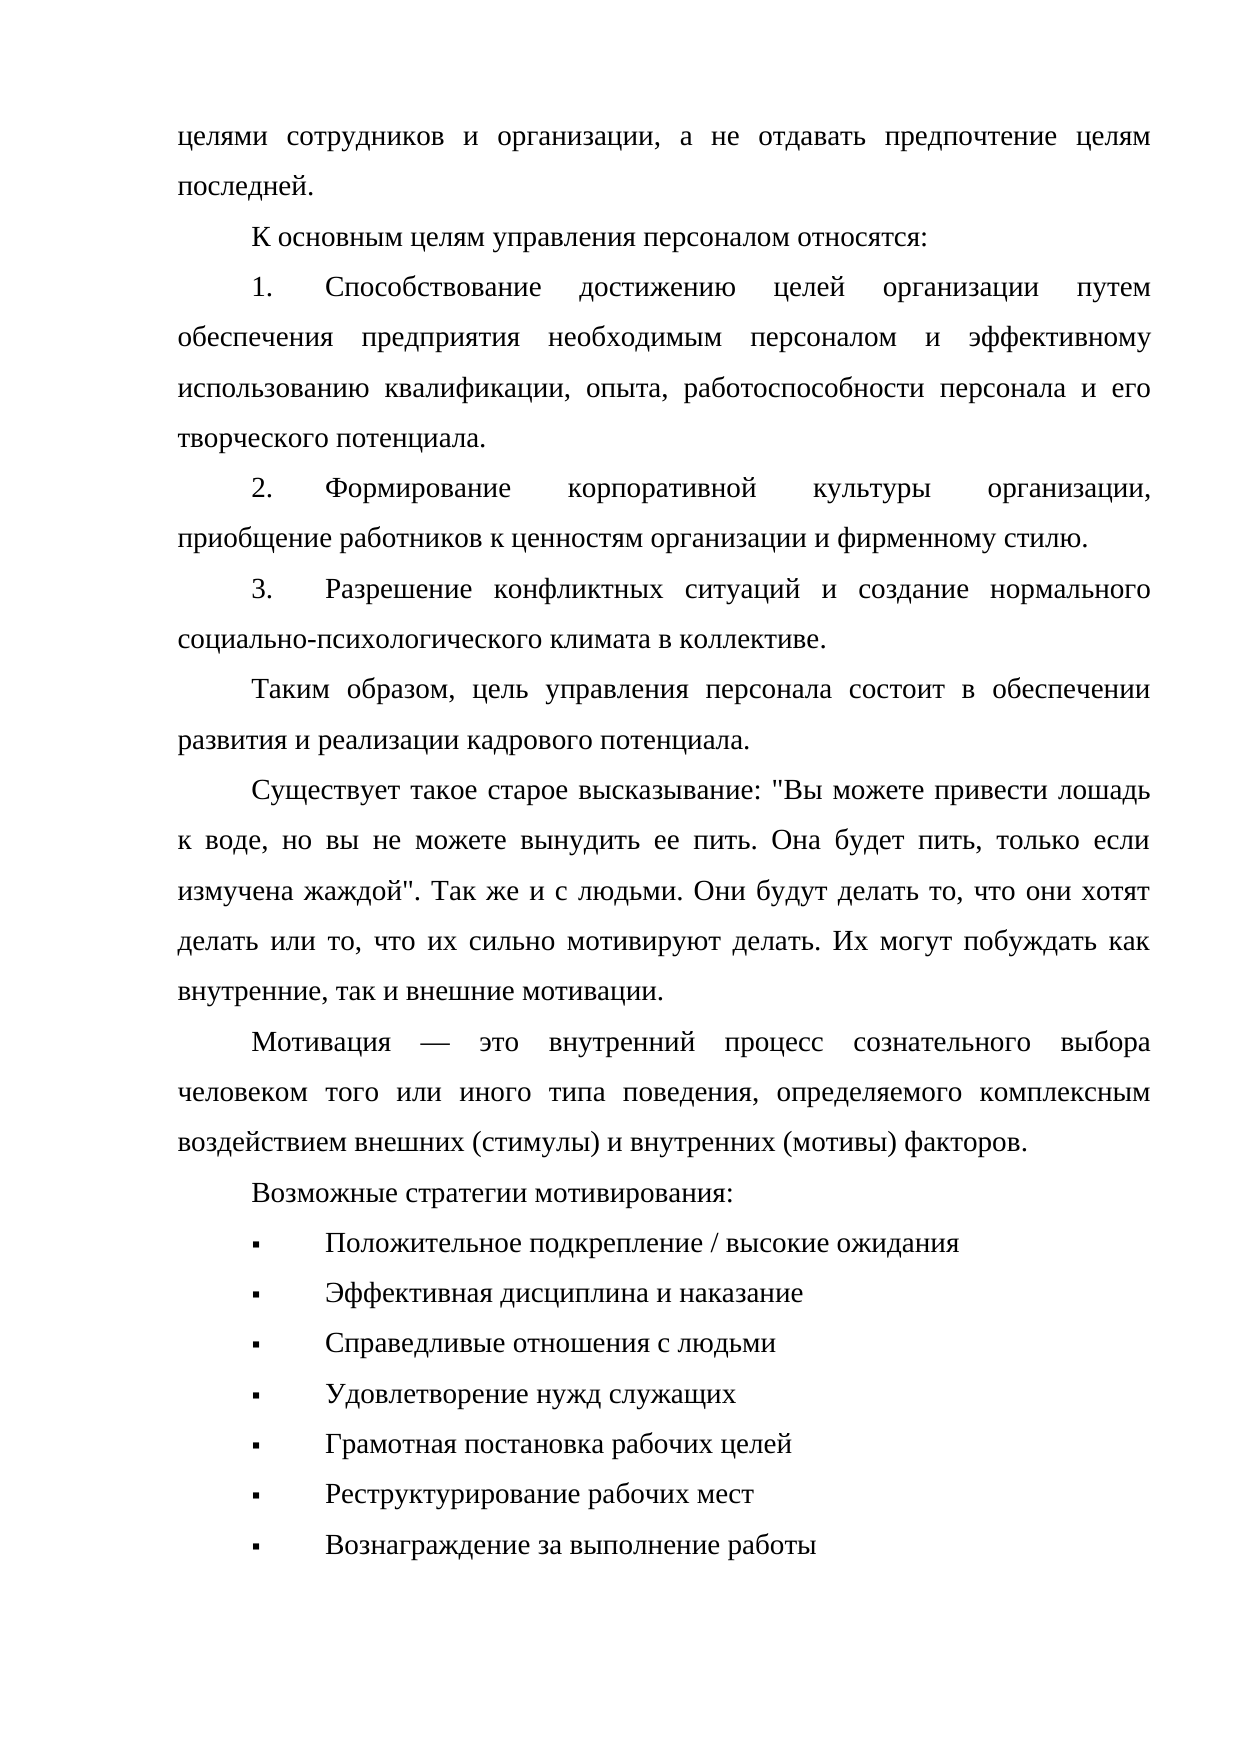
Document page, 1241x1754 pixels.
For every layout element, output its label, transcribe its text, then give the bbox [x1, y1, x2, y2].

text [177, 118, 1152, 202]
list Реструктурирование рабочих мест [177, 1477, 1152, 1510]
list Справедливые отношения с людьми [177, 1326, 1152, 1359]
text Возможные стратегии мотивирования: [177, 1175, 1152, 1208]
text Существует такое старое высказывание: "Вы можете привести лошадь к воде, но вы не можете вынудить ее пить. Она будет пить, только если измучена жаждой". Так же и с людьми. Они будут делать то, что они хотят делать или то, что их сильно мотивируют делать. Их могут побуждать как внутренние, так и внешние мотивации. [177, 772, 1152, 1007]
list Положительное подкрепление / высокие ожидания [177, 1225, 1152, 1258]
list Формирование корпоративной культуры организации, приобщение работников к ценностям организации и фирменному стилю. [177, 470, 1152, 554]
list Удовлетворение нужд служащих [177, 1376, 1152, 1409]
list Грамотная постановка рабочих целей [177, 1426, 1152, 1460]
text К основным целям управления персоналом относятся: [177, 219, 1152, 252]
list Способствование достижению целей организации путем обеспечения предприятия необходимым персоналом и эффективному использованию квалификации, опыта, работоспособности персонала и его творческого потенциала. [177, 269, 1152, 453]
list Разрешение конфликтных ситуаций и создание нормального социально-психологического климата в коллективе. [177, 571, 1152, 655]
text Таким образом, цель управления персонала состоит в обеспечении развития и реализации кадрового потенциала. [177, 672, 1152, 755]
list Вознаграждение за выполнение работы [177, 1527, 1152, 1560]
list Эффективная дисциплина и наказание [177, 1275, 1152, 1309]
text Мотивация — это внутренний процесс сознательного выбора человеком того или иного типа поведения, определяемого комплексным воздействием внешних (стимулы) и внутренних (мотивы) факторов. [177, 1024, 1152, 1158]
